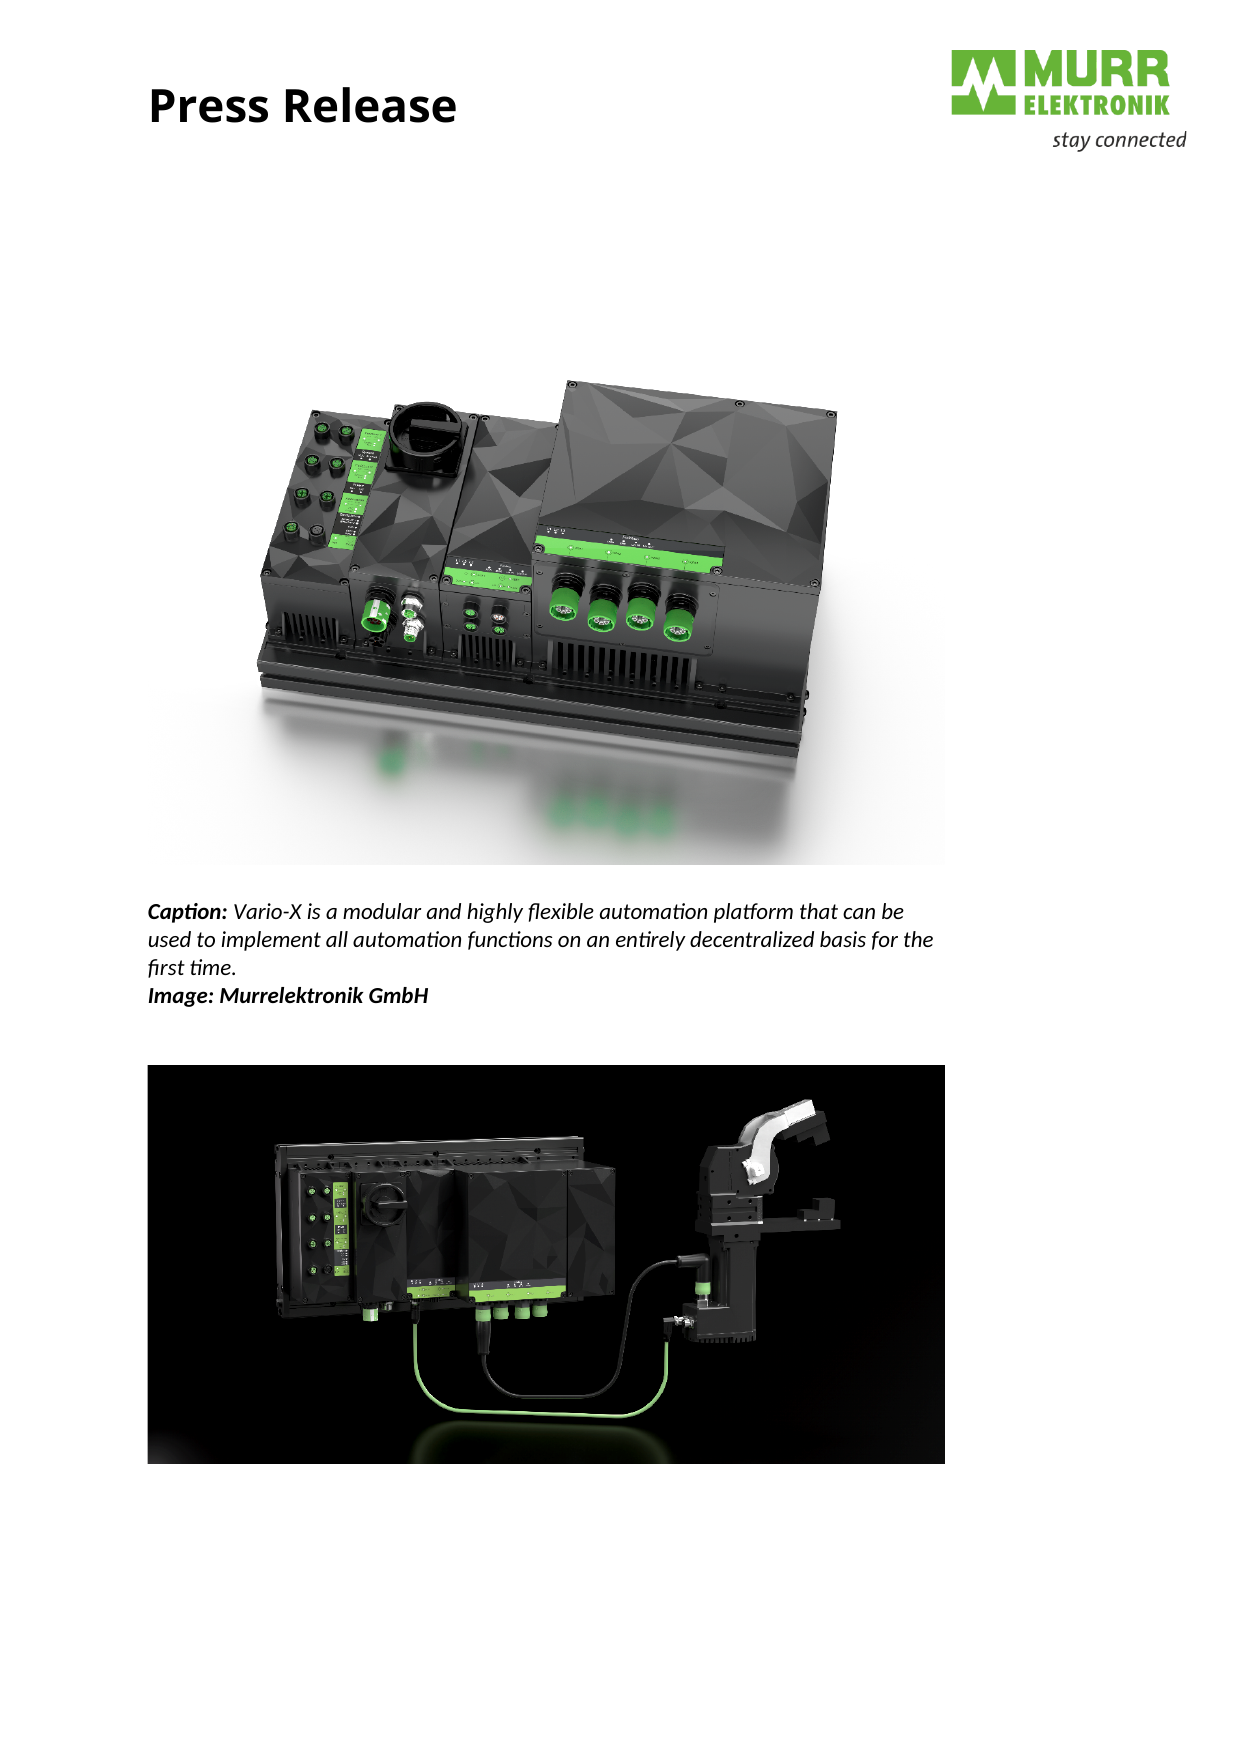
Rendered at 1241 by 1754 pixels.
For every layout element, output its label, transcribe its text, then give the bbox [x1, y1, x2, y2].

text Caption: Vario-X is a modular and highly flexible automation platform that can be used to implement all automation functions on an entirely decentralized basis for the first time. [148, 897, 945, 981]
text Image: Murrelektronik GmbH [148, 981, 945, 1009]
picture [147, 295, 945, 865]
picture [951, 50, 1187, 152]
picture [147, 1065, 945, 1464]
